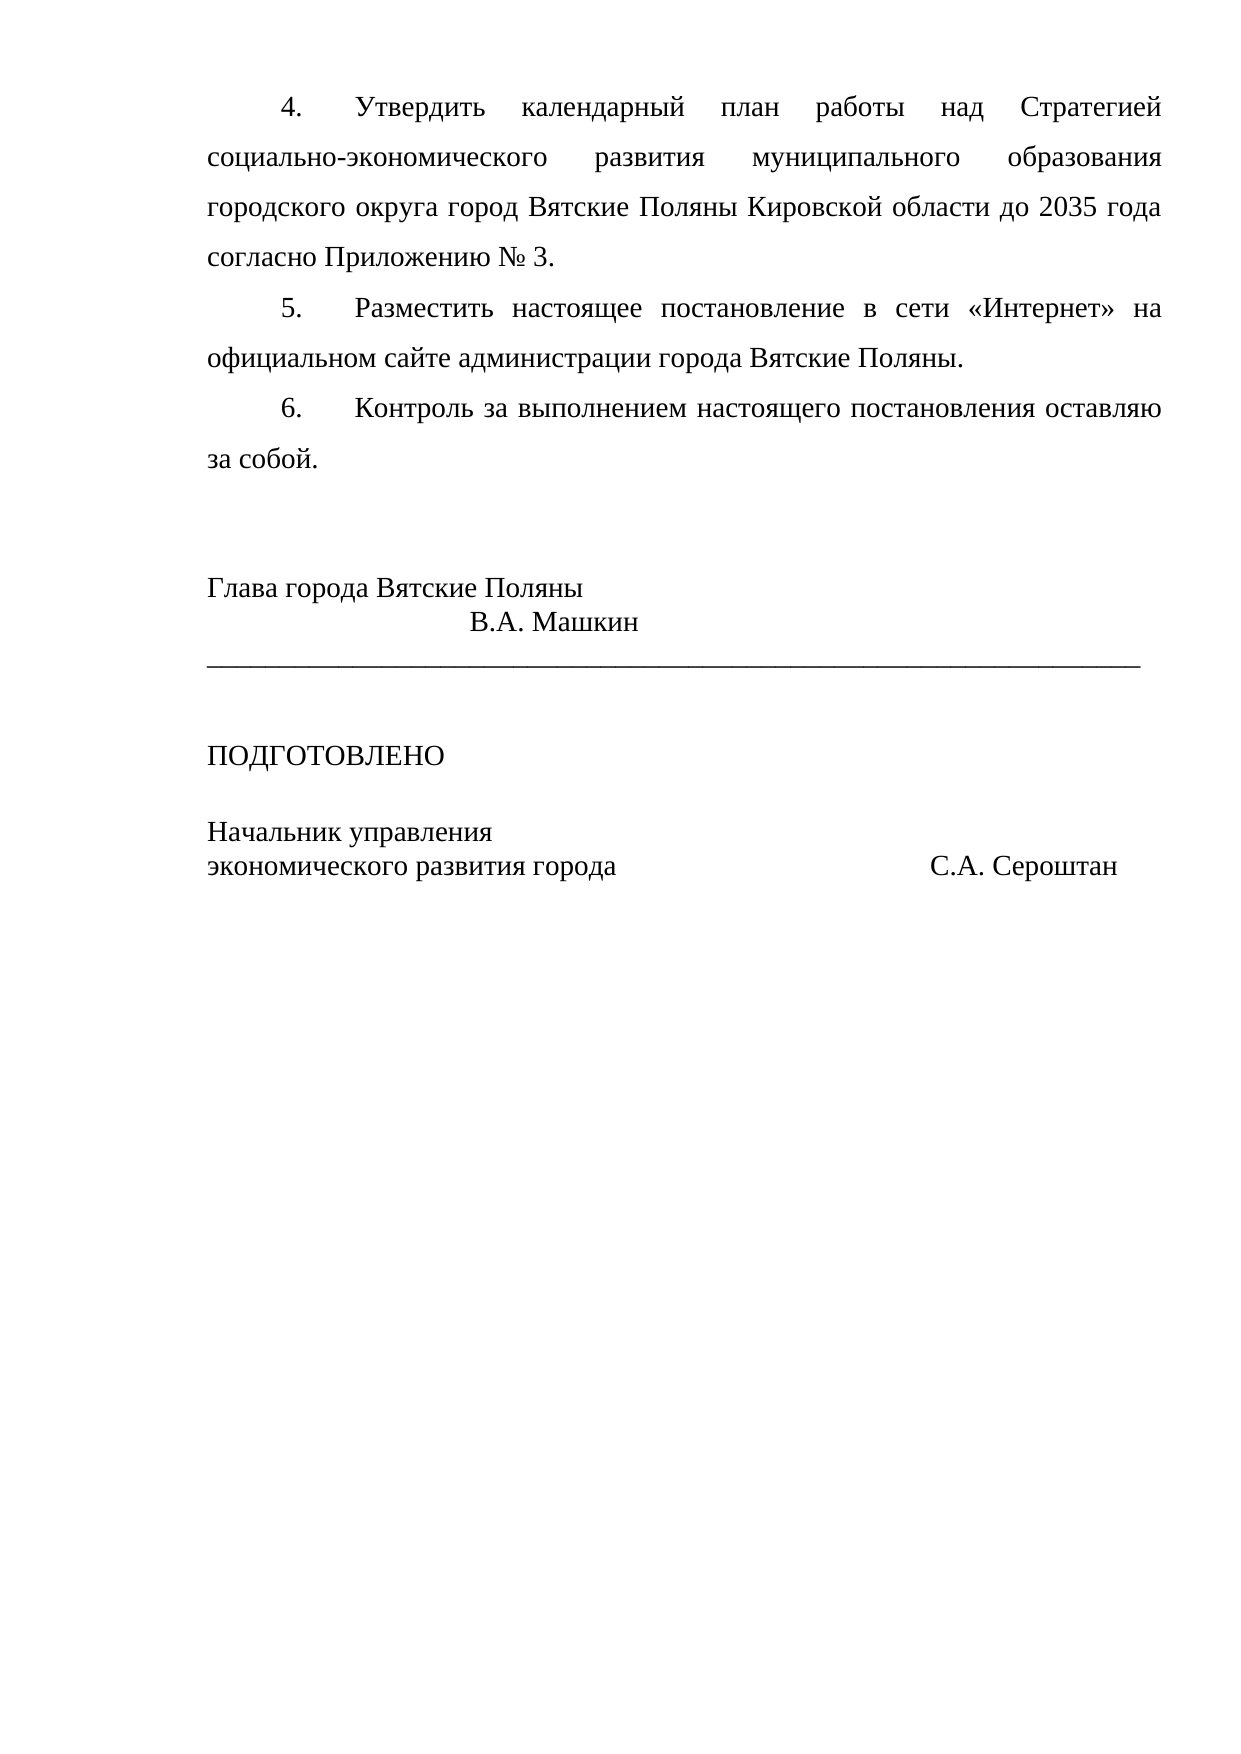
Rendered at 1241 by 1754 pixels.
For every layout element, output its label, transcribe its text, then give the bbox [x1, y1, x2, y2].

list Разместить настоящее постановление в сети «Интернет» на официальном сайте администрации города Вятские Поляны. [207, 290, 1162, 374]
text ________________________________________________________________ [207, 637, 1162, 671]
text Глава города Вятские Поляны [207, 570, 1162, 604]
text ПОДГОТОВЛЕНО [207, 738, 1162, 771]
text В.А. Машкин [207, 604, 1162, 637]
list Контроль за выполнением настоящего постановления оставляю за собой. [207, 391, 1162, 474]
text Начальник управления [207, 814, 1162, 848]
list Утвердить календарный план работы над Стратегией социально-экономического развития муниципального образования городского округа город Вятские Поляны Кировской области до 2035 года согласно Приложению № 3. [207, 89, 1162, 273]
text экономического развития города С.А. Сероштан [207, 848, 1162, 882]
